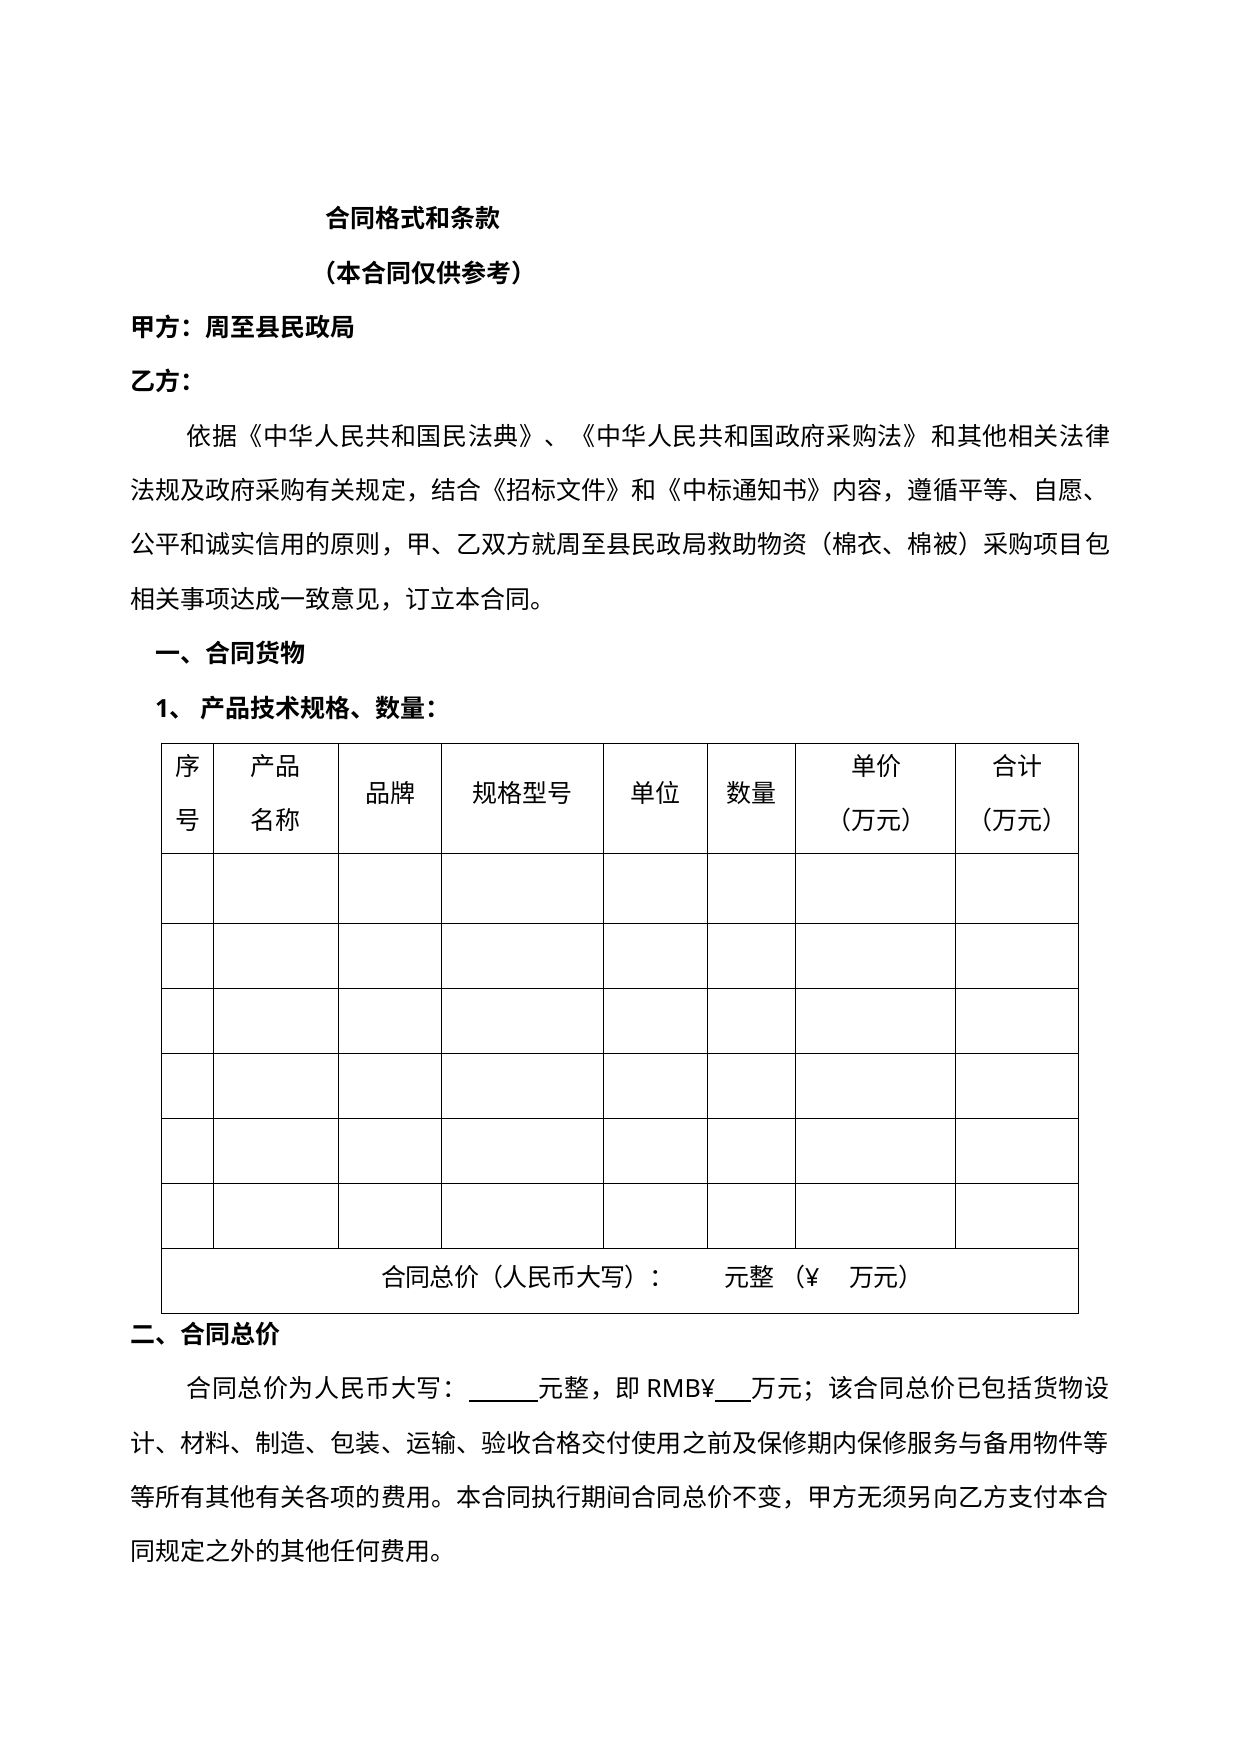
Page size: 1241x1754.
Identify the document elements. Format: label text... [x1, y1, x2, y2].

table_cell [339, 1184, 441, 1248]
table_header 产品 名称 [214, 744, 338, 853]
table_cell [214, 989, 338, 1053]
table_cell [708, 854, 795, 923]
table_cell [956, 854, 1078, 923]
table_cell [339, 1119, 441, 1183]
table_cell [708, 1184, 795, 1248]
table_header 合计 （万元） [956, 744, 1078, 853]
table_cell [442, 989, 603, 1053]
table_cell [162, 854, 213, 923]
table_cell [796, 989, 955, 1053]
table_cell [214, 924, 338, 988]
table_cell [604, 989, 707, 1053]
table_cell [162, 1184, 213, 1248]
text 乙方： [130, 362, 1110, 398]
table_header 单价 （万元） [796, 744, 955, 853]
table_cell [162, 924, 213, 988]
table_cell [708, 924, 795, 988]
table_cell [339, 924, 441, 988]
table_cell [442, 1054, 603, 1118]
subtitle 二、合同总价 [130, 1314, 1110, 1351]
table_cell [708, 1054, 795, 1118]
table_cell [956, 1184, 1078, 1248]
table_cell [214, 1184, 338, 1248]
table_cell [796, 1119, 955, 1183]
table_cell [796, 1054, 955, 1118]
table_cell [442, 1184, 603, 1248]
table_cell [162, 989, 213, 1053]
table_cell [442, 854, 603, 923]
text 甲方：周至县民政局 [130, 307, 1110, 344]
table_cell [339, 1054, 441, 1118]
table_header 数量 [708, 744, 795, 853]
list 1、 产品技术规格、数量： [155, 688, 1110, 724]
table_cell [162, 1054, 213, 1118]
table_cell [604, 1184, 707, 1248]
table_cell [956, 1054, 1078, 1118]
table_cell [604, 1119, 707, 1183]
table_cell [162, 1119, 213, 1183]
table_cell [604, 854, 707, 923]
table_cell [956, 989, 1078, 1053]
table_cell [604, 1054, 707, 1118]
table_cell [214, 1054, 338, 1118]
table_cell [604, 924, 707, 988]
table_cell [339, 989, 441, 1053]
table_cell [796, 1184, 955, 1248]
table_cell [442, 924, 603, 988]
table_header 单位 [604, 744, 707, 853]
table_cell [214, 1119, 338, 1183]
table_cell [708, 989, 795, 1053]
table_cell [214, 854, 338, 923]
text 依据《中华人民共和国民法典》、《中华人民共和国政府采购法》和其他相关法律法规及政府采购有关规定，结合《招标文件》和《中标通知书》内容，遵循平等、自愿、公平和诚实信用的原则，甲、乙双方就周至县民政局救助物资（棉衣、棉被）采购项目包 相关事项达成一致意见，订立本合同。 [130, 416, 1110, 616]
table_cell [339, 854, 441, 923]
text （本合同仅供参考） [130, 253, 1110, 289]
table_header 规格型号 [442, 744, 603, 853]
table_cell [956, 924, 1078, 988]
table_cell [796, 924, 955, 988]
subtitle 一、合同货物 [130, 634, 1110, 670]
text 合同格式和条款 [130, 199, 1110, 235]
table_header 品牌 [339, 744, 441, 853]
table_cell [708, 1119, 795, 1183]
table_header 序号 [162, 744, 213, 853]
table_cell [442, 1119, 603, 1183]
table_cell [796, 854, 955, 923]
text 合同总价为人民币大写： 元整，即RMB¥ 万元；该合同总价已包括货物设计、材料、制造、包装、运输、验收合格交付使用之前及保修期内保修服务与备用物件等等所有其他有关各项的费用。本合同执行期间合同总价不变，甲方无须另向乙方支付本合同规定之外的其他任何费用。 [130, 1369, 1110, 1568]
table_cell [956, 1119, 1078, 1183]
table_cell 合同总价（人民币大写）： 元整 （¥ 万元） [162, 1249, 1078, 1313]
